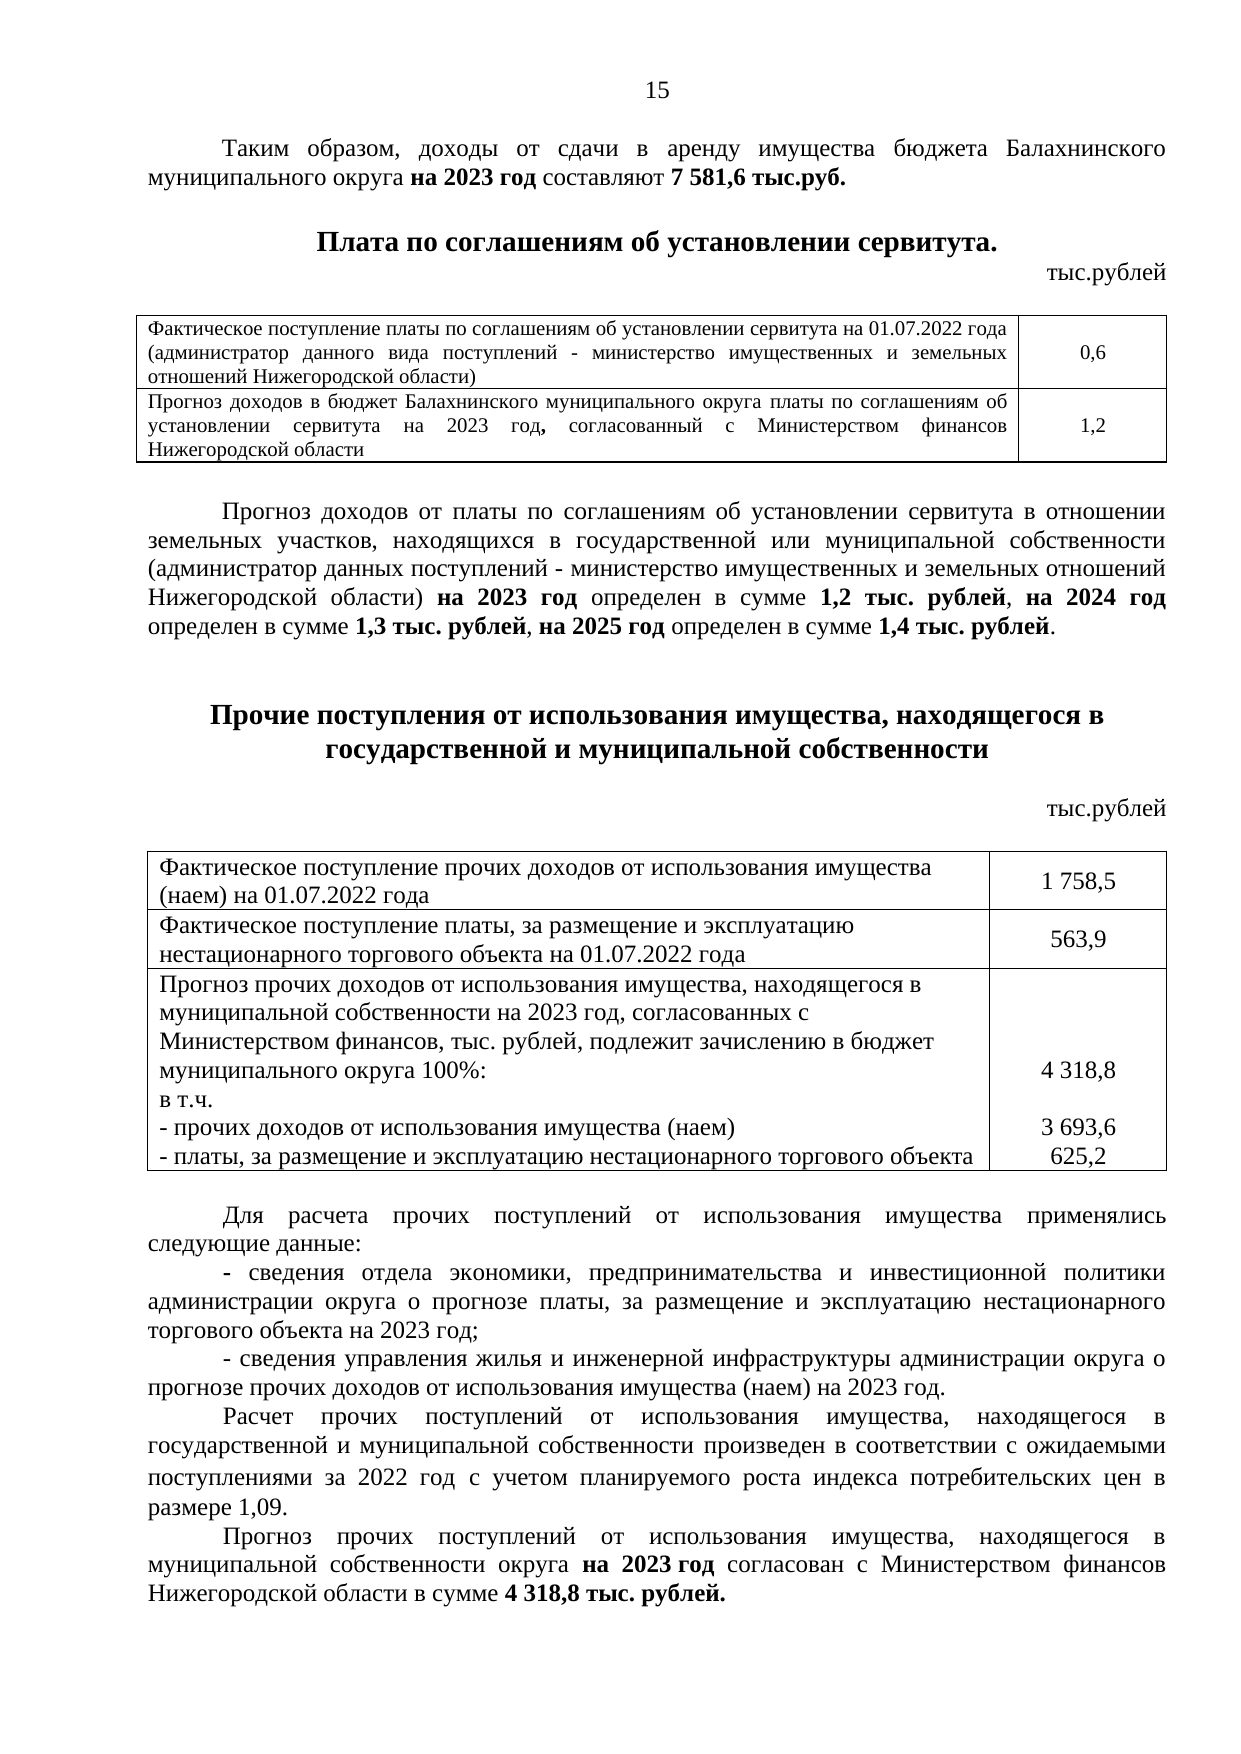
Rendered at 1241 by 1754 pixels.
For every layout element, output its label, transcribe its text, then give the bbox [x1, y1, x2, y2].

table_header Фактическое поступление прочих доходов от использования имущества (наем) на 01.07.2022 года [148, 852, 989, 909]
table_header 0,6 [1019, 316, 1166, 388]
text Прогноз доходов от платы по соглашениям об установлении сервитута в отношении земельных участков, находящихся в государственной или муниципальной собственности (администратор данных поступлений - министерство имущественных и земельных отношений Нижегородской области) на 2023 год определен в сумме 1,2 тыс. рублей, на 2024 год определен в сумме 1,3 тыс. рублей, на 2025 год определен в сумме 1,4 тыс. рублей. [148, 496, 1166, 640]
text тыс.рублей [148, 257, 1166, 286]
table_header Фактическое поступление платы по соглашениям об установлении сервитута на 01.07.2022 года (администратор данного вида поступлений - министерство имущественных и земельных отношений Нижегородской области) [137, 316, 1018, 388]
table_cell Фактическое поступление платы, за размещение и эксплуатацию нестационарного торгового объекта на 01.07.2022 года [148, 910, 989, 968]
text Плата по соглашениям об установлении сервитута. [148, 224, 1166, 257]
text - сведения управления жилья и инженерной инфраструктуры администрации округа о прогнозе прочих доходов от использования имущества (наем) на 2023 год. [148, 1343, 1166, 1401]
text Расчет прочих поступлений от использования имущества, находящегося в государственной и муниципальной собственности произведен в соответствии с ожидаемыми поступлениями за 2022 год с учетом планируемого роста индекса потребительских цен в размере 1,09. [148, 1401, 1166, 1521]
table_cell 563,9 [990, 910, 1166, 968]
text Таким образом, доходы от сдачи в аренду имущества бюджета Балахнинского муниципального округа на 2023 год составляют 7 581,6 тыс.руб. [148, 133, 1166, 190]
table_header 1 758,5 [990, 852, 1166, 909]
text Прогноз прочих поступлений от использования имущества, находящегося в муниципальной собственности округа на 2023 год согласован с Министерством финансов Нижегородской области в сумме 4 318,8 тыс. рублей. [148, 1521, 1166, 1607]
text Для расчета прочих поступлений от использования имущества применялись следующие данные: [148, 1200, 1166, 1257]
text тыс.рублей [148, 793, 1166, 822]
table_cell 1,2 [1019, 389, 1166, 461]
table_cell 4 318,8 3 693,6 625,2 [990, 969, 1166, 1170]
table_cell Прогноз доходов в бюджет Балахнинского муниципального округа платы по соглашениям об установлении сервитута на 2023 год, согласованный с Министерством финансов Нижегородской области [137, 389, 1018, 461]
text - сведения отдела экономики, предпринимательства и инвестиционной политики администрации округа о прогнозе платы, за размещение и эксплуатацию нестационарного торгового объекта на 2023 год; [148, 1257, 1166, 1343]
text Прочие поступления от использования имущества, находящегося в государственной и муниципальной собственности [148, 697, 1166, 764]
table_cell Прогноз прочих доходов от использования имущества, находящегося в муниципальной собственности на 2023 год, согласованных с Министерством финансов, тыс. рублей, подлежит зачислению в бюджет муниципального округа 100%: в т.ч. - прочих доходов от использования имущества (наем) - платы, за размещение и эксплуатацию нестационарного торгового объекта [148, 969, 989, 1170]
